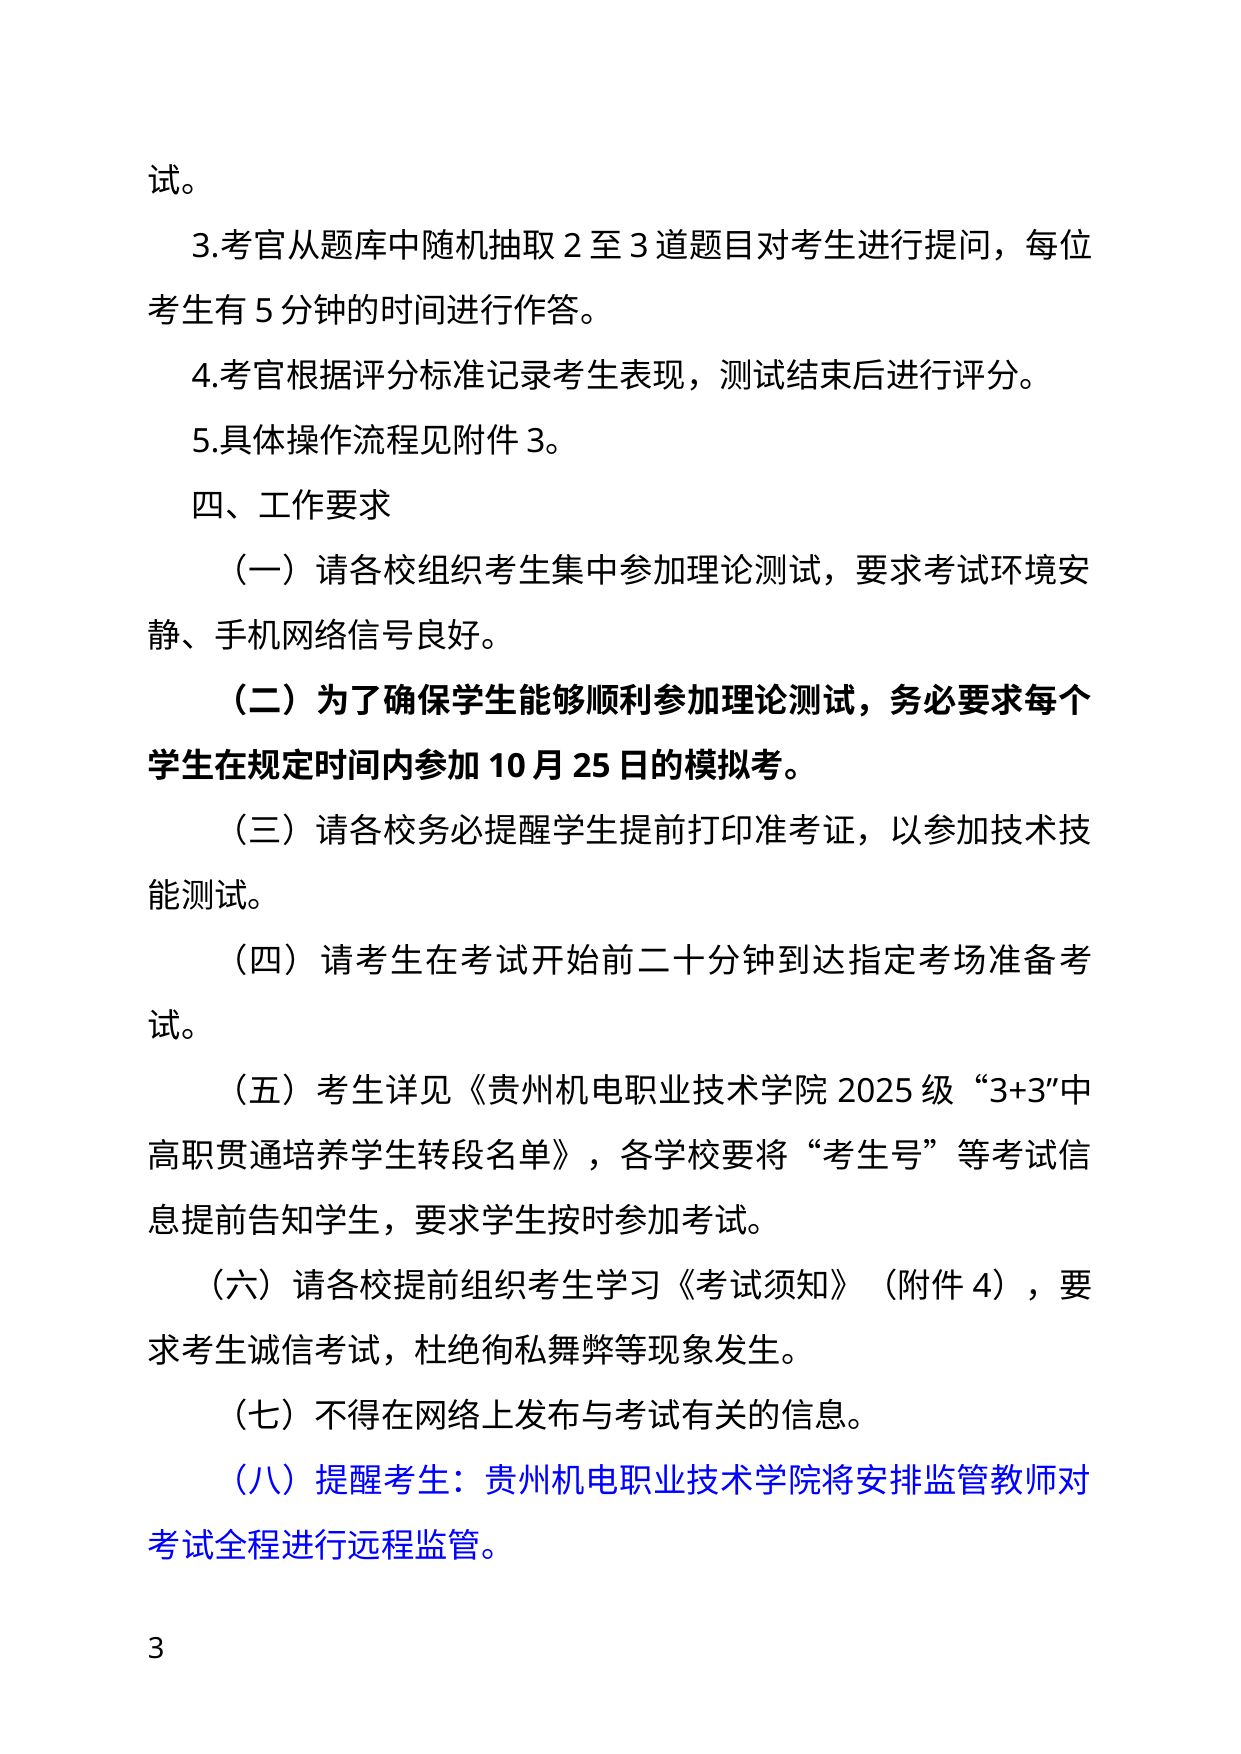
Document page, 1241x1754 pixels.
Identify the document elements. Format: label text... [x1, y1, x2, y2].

text （四）请考生在考试开始前二十分钟到达指定考场准备考试。 [148, 926, 1093, 1056]
text 4.考官根据评分标准记录考生表现，测试结束后进行评分。 [148, 341, 1093, 406]
text （五）考生详见《贵州机电职业技术学院2025级“3+3”中高职贯通培养学生转段名单》，各学校要将“考生号”等考试信息提前告知学生，要求学生按时参加考试。 [148, 1056, 1093, 1251]
text 3.考官从题库中随机抽取2至3道题目对考生进行提问，每位考生有5分钟的时间进行作答。 [148, 211, 1093, 341]
text （八）提醒考生：贵州机电职业技术学院将安排监管教师对考试全程进行远程监管。 [148, 1446, 1093, 1576]
text （二）为了确保学生能够顺利参加理论测试，务必要求每个学生在规定时间内参加10月25日的模拟考。 [148, 666, 1093, 796]
text 四、工作要求 [148, 471, 1093, 536]
text （七）不得在网络上发布与考试有关的信息。 [148, 1381, 1093, 1446]
text （三）请各校务必提醒学生提前打印准考证，以参加技术技能测试。 [148, 796, 1093, 926]
text （六）请各校提前组织考生学习《考试须知》（附件4），要求考生诚信考试，杜绝徇私舞弊等现象发生。 [148, 1251, 1093, 1381]
text 5.具体操作流程见附件3。 [148, 406, 1093, 471]
text （一）请各校组织考生集中参加理论测试，要求考试环境安静、手机网络信号良好。 [148, 536, 1093, 666]
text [148, 146, 1093, 211]
